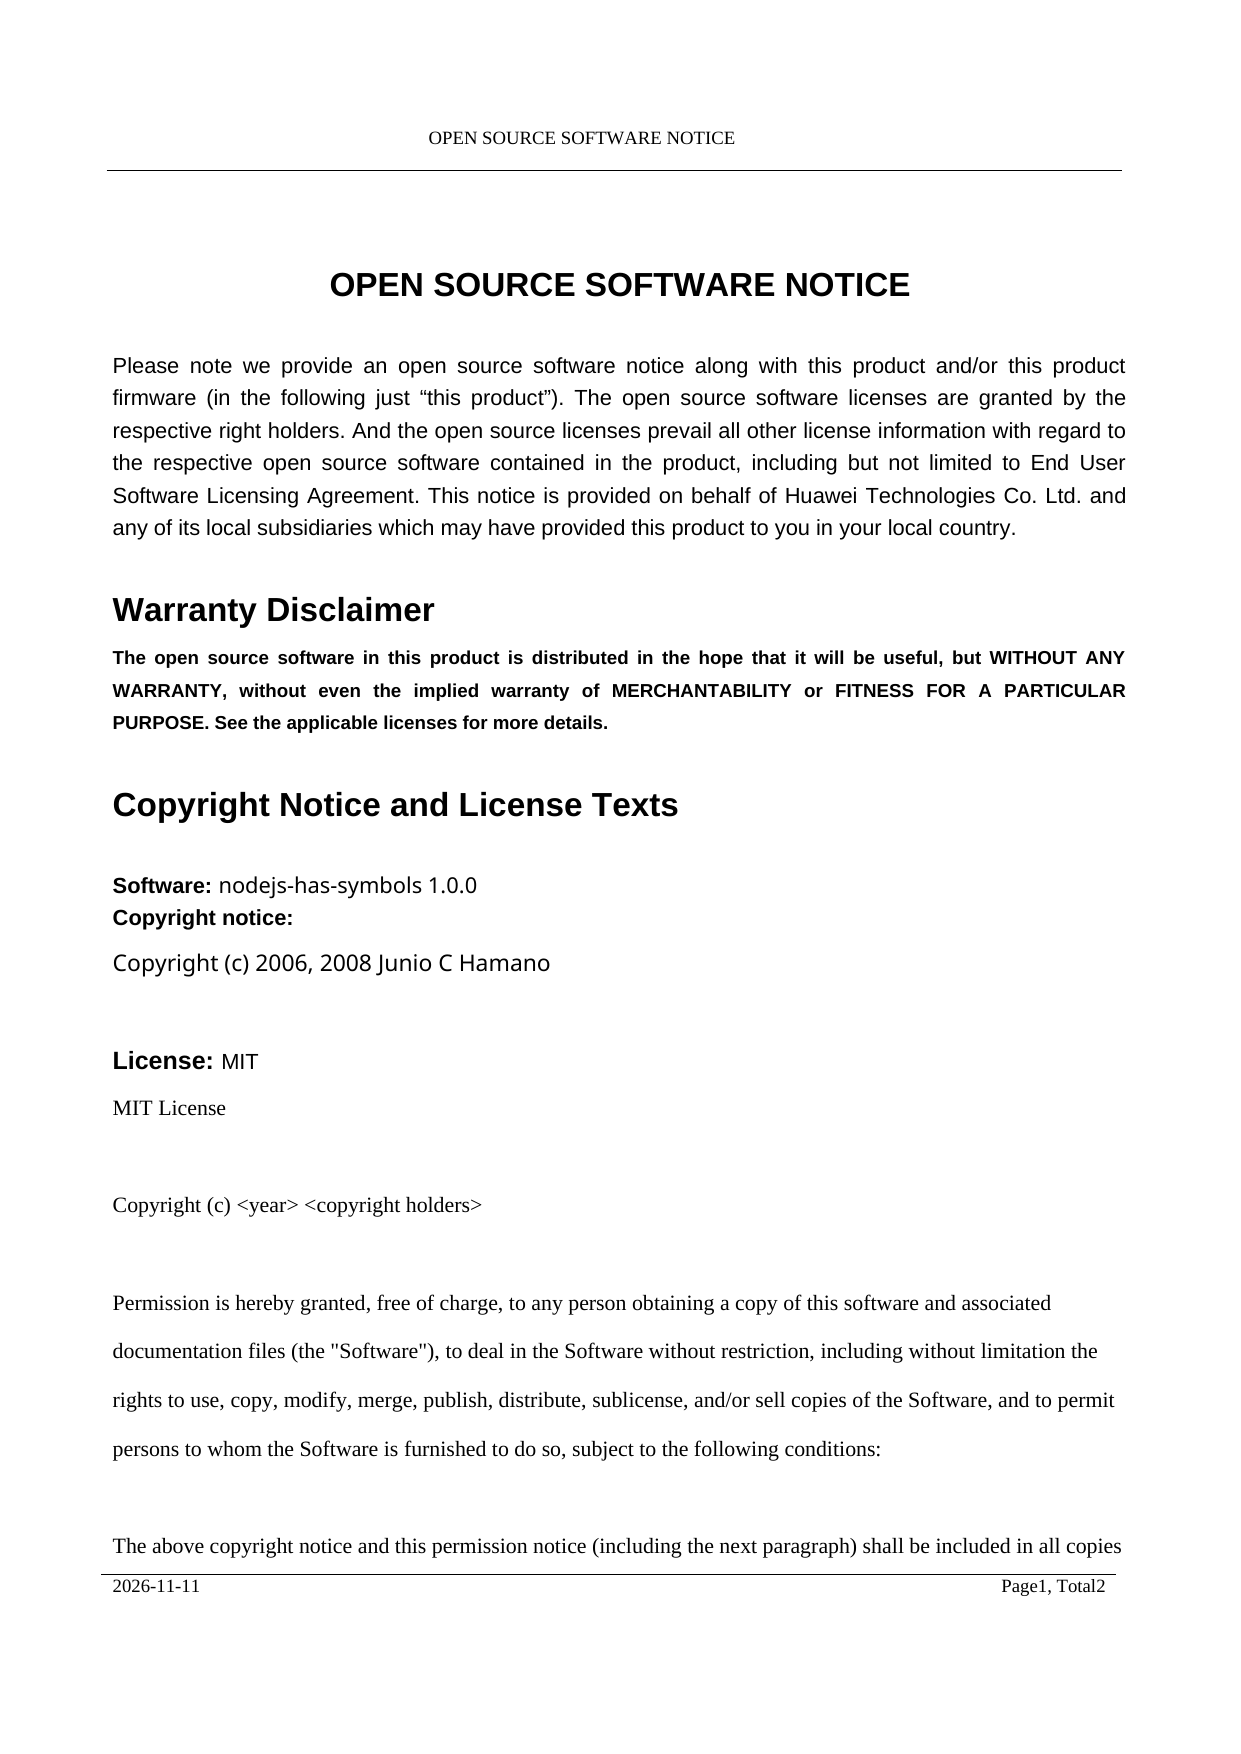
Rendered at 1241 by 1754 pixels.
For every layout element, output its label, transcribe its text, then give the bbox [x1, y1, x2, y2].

text Warranty Disclaimer [112, 576, 1128, 641]
text Software: nodejs-has-symbols 1.0.0 [112, 869, 1128, 901]
text Copyright Notice and License Texts [112, 771, 1128, 836]
text License: MIT [112, 1044, 1128, 1077]
text The open source software in this product is distributed in the hope that it will be useful, but WITHOUT ANY WARRANTY, without even the implied warranty of MERCHANTABILITY or FITNESS FOR A PARTICULAR PURPOSE. See the applicable licenses for more details. [112, 641, 1128, 739]
text Copyright (c) 2006, 2008 Junio C Hamano [112, 947, 1128, 1028]
text OPEN SOURCE SOFTWARE NOTICE [112, 251, 1128, 316]
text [112, 1091, 1128, 1562]
text Please note we provide an open source software notice along with this product and/or this product firmware (in the following just “this product”). The open source software licenses are granted by the respective right holders. And the open source licenses prevail all other license information with regard to the respective open source software contained in the product, including but not limited to End User Software Licensing Agreement. This notice is provided on behalf of Huawei Technologies Co. Ltd. and any of its local subsidiaries which may have provided this product to you in your local country. [112, 349, 1128, 544]
text Copyright notice: [112, 901, 1128, 934]
